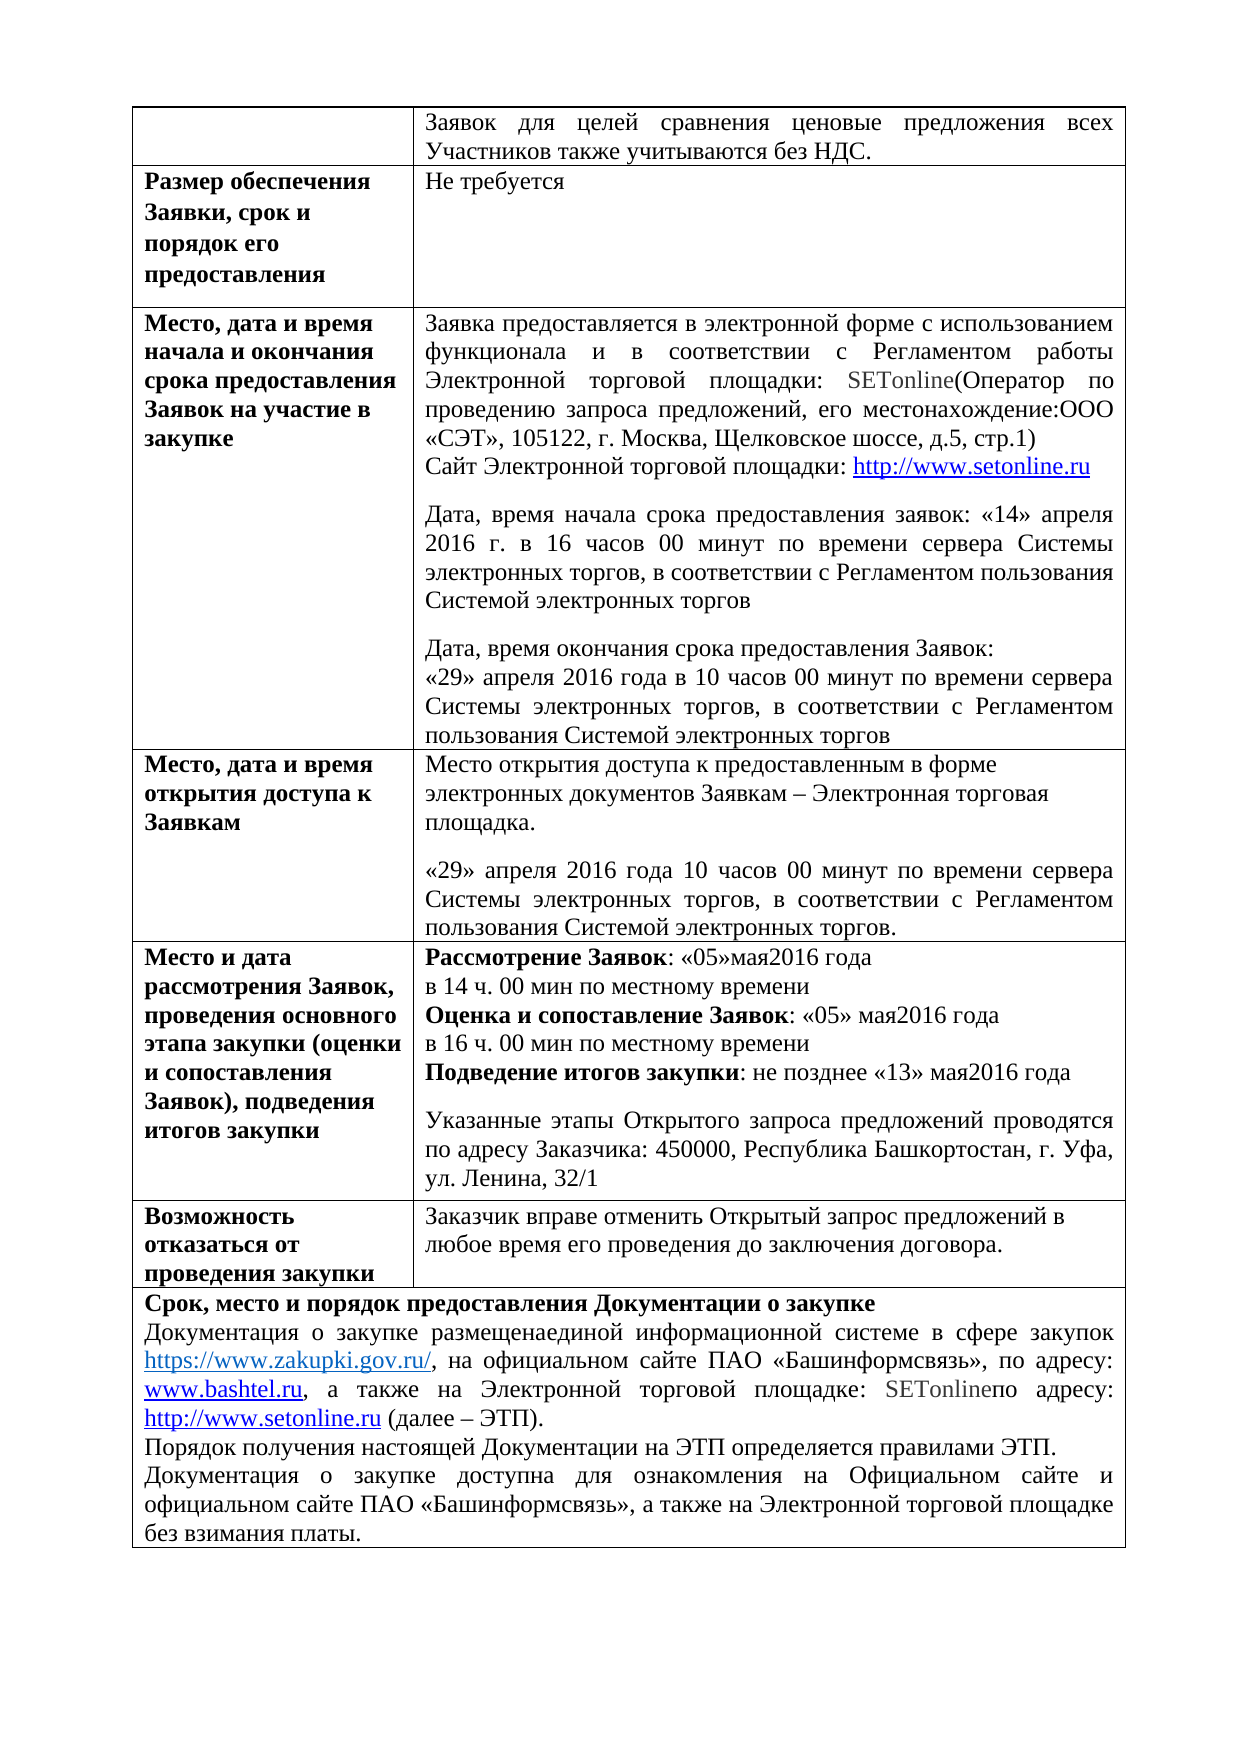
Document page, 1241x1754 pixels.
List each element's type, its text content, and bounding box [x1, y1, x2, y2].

table_cell Срок, место и порядок предоставления Документации о закупке Документация о закупке размещенаединой информационной системе в сфере закупок https://www.zakupki.gov.ru/, на официальном сайте ПАО «Башинформсвязь», по адресу: www.bashtel.ru, а также на Электронной торговой площадке: SETonlineпо адресу: http://www.setonline.ru (далее – ЭТП). Порядок получения настоящей Документации на ЭТП определяется правилами ЭТП. Документация о закупке доступна для ознакомления на Официальном сайте и официальном сайте ПАО «Башинформсвязь», а также на Электронной торговой площадке без взимания платы. [133, 1288, 1125, 1547]
table_cell Возможность отказаться от проведения закупки [133, 1201, 413, 1287]
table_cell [133, 108, 413, 165]
table_cell Место открытия доступа к предоставленным в форме электронных документов Заявкам – Электронная торговая площадка. «29» апреля 2016 года 10 часов 00 минут по времени сервера Системы электронных торгов, в соответствии с Регламентом пользования Системой электронных торгов. [414, 750, 1125, 941]
table_cell Размер обеспечения Заявки, срок и порядок его предоставления [133, 166, 413, 307]
table_cell Место, дата и время открытия доступа к Заявкам [133, 750, 413, 941]
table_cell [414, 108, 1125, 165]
table_cell Место, дата и время начала и окончания срока предоставления Заявок на участие в закупке [133, 308, 413, 748]
table_cell Заявка предоставляется в электронной форме с использованием функционала и в соответствии с Регламентом работы Электронной торговой площадки: SETonline(Оператор по проведению запроса предложений, его местонахождение:ООО «СЭТ», . Москва, Щелковское шоссе, д.5, стр.1) Сайт Электронной торговой площадки: http://www.setonline.ru Дата, время начала срока предоставления заявок: «14» апреля 2016 г. в 16 часов 00 минут по времени сервера Системы электронных торгов, в соответствии с Регламентом пользования Системой электронных торгов Дата, время окончания срока предоставления Заявок: «29» апреля 2016 года в 10 часов 00 минут по времени сервера Системы электронных торгов, в соответствии с Регламентом пользования Системой электронных торгов [414, 308, 1125, 748]
table_cell Место и дата рассмотрения Заявок, проведения основного этапа закупки (оценки и сопоставления Заявок), подведения итогов закупки [133, 942, 413, 1200]
table_cell Заказчик вправе отменить Открытый запрос предложений в любое время его проведения до заключения договора. [414, 1201, 1125, 1287]
table_cell Не требуется [414, 166, 1125, 307]
table_cell Рассмотрение Заявок: «05»мая2016 года в 14 ч. 00 мин по местному времени Оценка и сопоставление Заявок: «05» мая2016 года в 16 ч. 00 мин по местному времени Подведение итогов закупки: не позднее «13» мая2016 года Указанные этапы Открытого запроса предложений проводятся по адресу Заказчика: 450000, Республика Башкортостан, г. Уфа, ул. Ленина, 32/1 [414, 942, 1125, 1200]
